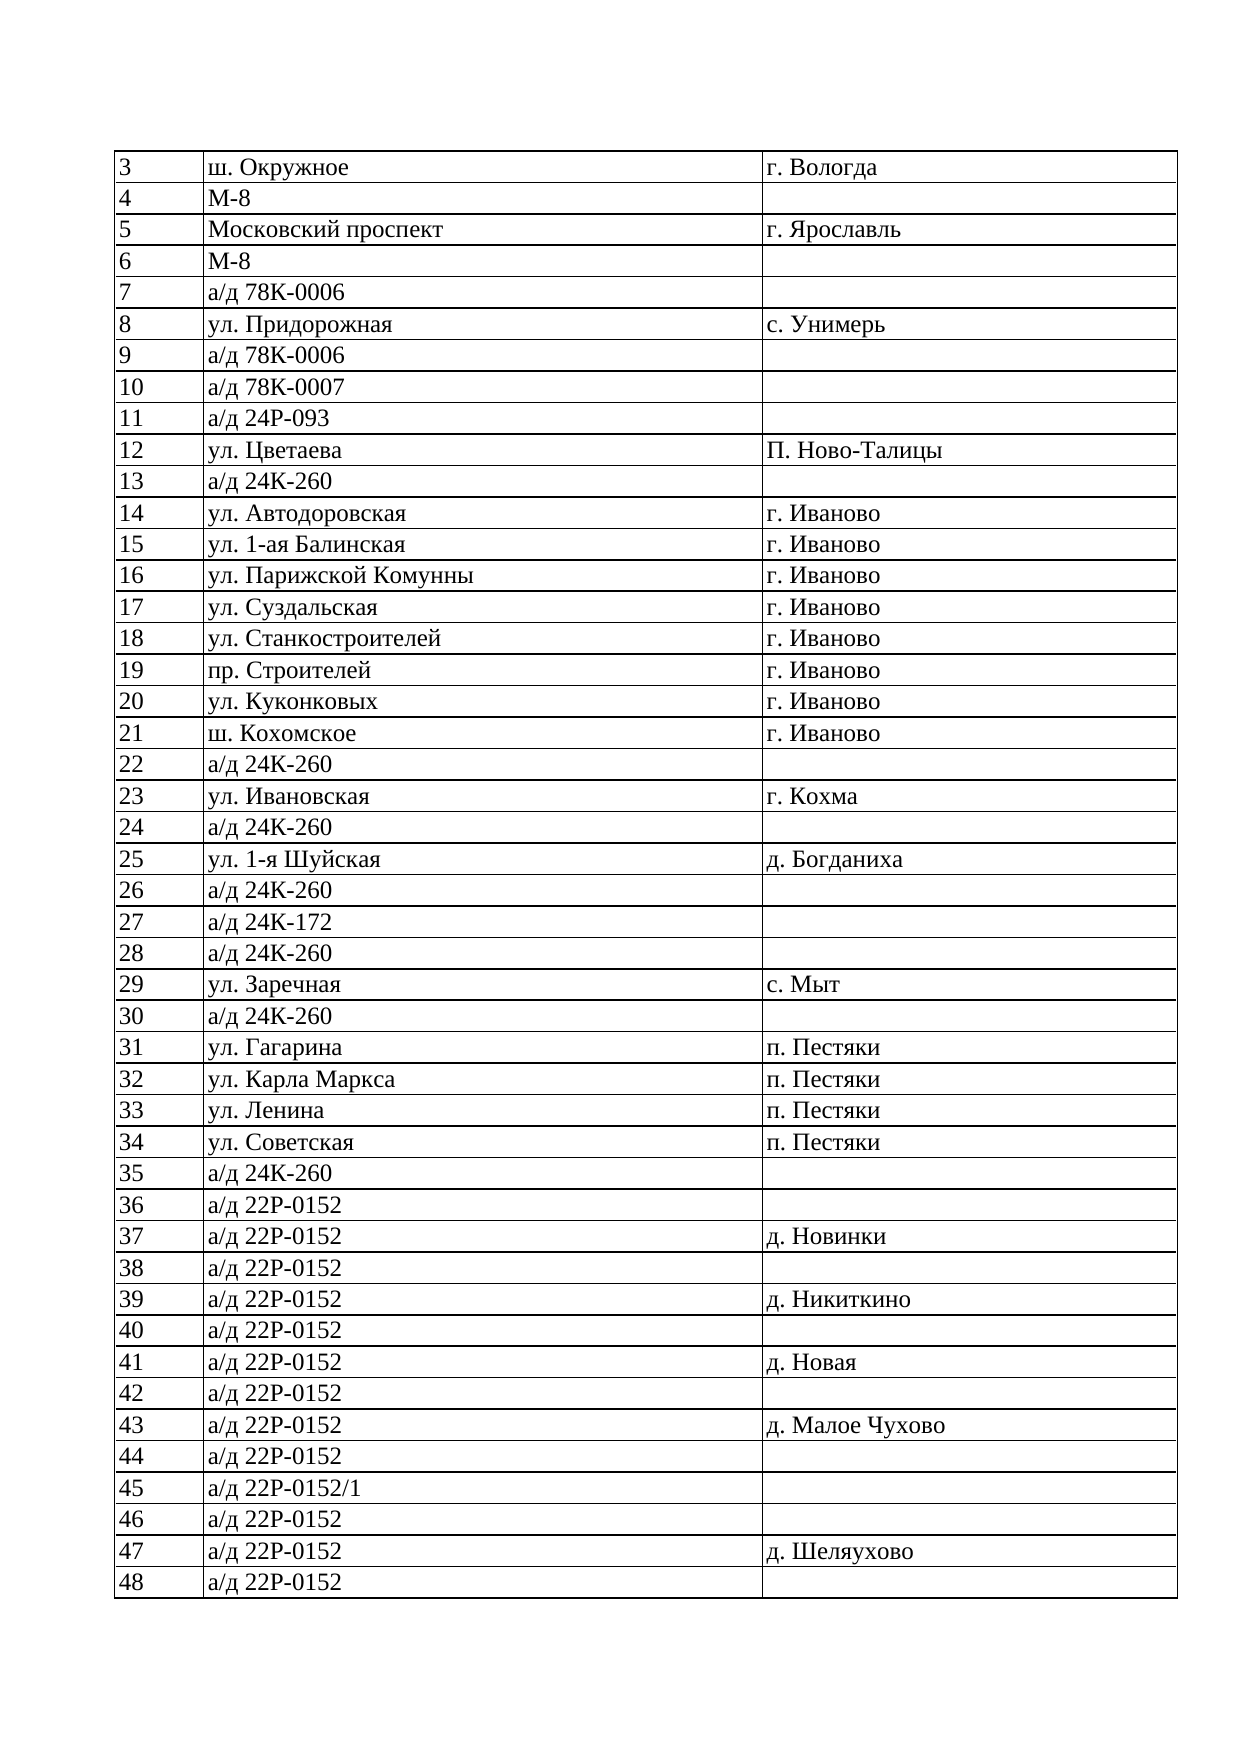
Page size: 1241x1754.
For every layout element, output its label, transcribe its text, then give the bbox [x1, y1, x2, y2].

table_cell а/д 24К-260 [204, 1158, 762, 1188]
table_cell 30 [115, 1000, 203, 1031]
table_cell 23 [115, 780, 203, 811]
table_cell а/д 22Р-0152 [204, 1190, 762, 1219]
table_cell 15 [115, 529, 203, 559]
table_cell 41 [115, 1346, 203, 1377]
table_cell 18 [115, 623, 203, 653]
table_cell 4 [115, 183, 203, 213]
table_cell [763, 874, 1177, 905]
table_cell а/д 24К-260 [204, 812, 762, 842]
table_cell а/д 22Р-0152 [204, 1536, 762, 1566]
table_cell 47 [115, 1535, 203, 1566]
table_cell а/д 22Р-0152/1 [204, 1473, 762, 1503]
table_cell 9 [115, 340, 203, 370]
table_cell 37 [115, 1221, 203, 1251]
table_cell 38 [115, 1252, 203, 1282]
table_cell а/д 78К-0006 [204, 340, 762, 370]
table_cell ул. Гагарина [204, 1032, 762, 1062]
table_cell п. Пестяки [763, 1031, 1177, 1062]
table_cell д. Новинки [763, 1220, 1177, 1251]
table_cell а/д 22Р-0152 [204, 1410, 762, 1440]
table_cell [763, 465, 1177, 496]
table_cell ул. Станкостроителей [204, 623, 762, 653]
table_cell П. Ново-Талицы [763, 433, 1177, 464]
table_cell ул. 1-ая Балинская [204, 529, 762, 559]
table_cell 34 [115, 1126, 203, 1157]
table_cell ш. Окружное [204, 152, 762, 181]
table_cell 32 [115, 1063, 203, 1094]
table_cell [763, 244, 1177, 276]
table_cell а/д 22Р-0152 [204, 1221, 762, 1251]
table_cell М-8 [204, 246, 762, 276]
table_cell [763, 999, 1177, 1031]
table_cell 7 [115, 277, 203, 307]
table_cell [763, 1377, 1177, 1408]
table_cell п. Пестяки [763, 1125, 1177, 1157]
table_cell п. Пестяки [763, 1062, 1177, 1094]
table_cell пр. Строителей [204, 655, 762, 685]
table_cell [763, 370, 1177, 402]
table_cell г. Ярославль [763, 213, 1177, 244]
table_cell г. Иваново [763, 653, 1177, 685]
table_cell 48 [115, 1567, 203, 1597]
table_cell г. Иваново [763, 496, 1177, 527]
table_cell 44 [115, 1441, 203, 1471]
table_cell г. Иваново [763, 716, 1177, 748]
table_cell а/д 24К-260 [204, 466, 762, 496]
table_cell с. Унимерь [763, 307, 1177, 339]
table_cell 14 [115, 497, 203, 527]
table_cell 33 [115, 1095, 203, 1125]
table_cell [763, 748, 1177, 779]
table_cell 35 [115, 1158, 203, 1188]
table_cell [763, 276, 1177, 307]
table_cell [763, 1157, 1177, 1188]
table_cell [763, 181, 1177, 213]
table_cell 43 [115, 1409, 203, 1440]
table_cell 5 [115, 214, 203, 244]
table_cell д. Шеляухово [763, 1534, 1177, 1566]
table_cell [763, 1314, 1177, 1345]
table_cell г. Иваново [763, 622, 1177, 653]
table_cell 36 [115, 1189, 203, 1219]
table_cell 13 [115, 466, 203, 496]
table_cell ул. Куконковых [204, 686, 762, 716]
table_cell 17 [115, 591, 203, 622]
table_cell 20 [115, 686, 203, 716]
table_cell 12 [115, 434, 203, 464]
table_cell ул. Заречная [204, 970, 762, 999]
table_cell а/д 24К-260 [204, 1001, 762, 1031]
table_cell 42 [115, 1378, 203, 1408]
table_cell а/д 24Р-093 [204, 403, 762, 433]
table_cell ул. Цветаева [204, 435, 762, 464]
table_cell а/д 22Р-0152 [204, 1253, 762, 1282]
table_cell ул. Советская [204, 1127, 762, 1157]
table_cell г. Вологда [763, 152, 1177, 181]
table_cell 22 [115, 749, 203, 779]
table_cell ул. Суздальская [204, 592, 762, 622]
table_cell 29 [115, 969, 203, 999]
table_cell 31 [115, 1032, 203, 1062]
table_cell а/д 22Р-0152 [204, 1347, 762, 1377]
table_cell д. Богданиха [763, 842, 1177, 873]
table_cell ул. Карла Маркса [204, 1064, 762, 1094]
table_cell 39 [115, 1284, 203, 1314]
table_cell а/д 22Р-0152 [204, 1378, 762, 1408]
table_cell ул. 1-я Шуйская [204, 844, 762, 873]
table_cell а/д 24К-260 [204, 749, 762, 779]
table_cell 21 [115, 717, 203, 748]
table_cell ул. Автодоровская [204, 498, 762, 527]
table_cell [763, 936, 1177, 968]
table_cell г. Кохма [763, 779, 1177, 811]
table_cell 45 [115, 1472, 203, 1503]
table_cell а/д 78К-0007 [204, 372, 762, 402]
table_cell [763, 905, 1177, 936]
table_cell 10 [115, 371, 203, 402]
table_cell [763, 811, 1177, 842]
table_cell ул. Ивановская [204, 781, 762, 811]
table_cell [763, 339, 1177, 370]
table_cell 26 [115, 875, 203, 905]
table_cell 11 [115, 403, 203, 433]
table_cell а/д 22Р-0152 [204, 1504, 762, 1534]
table_cell а/д 22Р-0152 [204, 1567, 762, 1597]
table_cell 40 [115, 1315, 203, 1345]
table_cell г. Иваново [763, 528, 1177, 559]
table_cell г. Иваново [763, 685, 1177, 716]
table_cell 19 [115, 654, 203, 685]
table_cell ул. Парижской Комунны [204, 561, 762, 590]
table_cell г. Иваново [763, 590, 1177, 622]
table_cell а/д 22Р-0152 [204, 1316, 762, 1345]
table_cell а/д 24К-260 [204, 938, 762, 968]
table_cell а/д 22Р-0152 [204, 1441, 762, 1471]
table_cell а/д 24К-172 [204, 907, 762, 936]
table_cell [763, 402, 1177, 433]
table_cell д. Никиткино [763, 1283, 1177, 1314]
table_cell М-8 [204, 183, 762, 213]
table_cell Московский проспект [204, 215, 762, 244]
table_cell [763, 1188, 1177, 1219]
table_cell 8 [115, 308, 203, 339]
table_cell 3 [115, 152, 203, 181]
table_cell с. Мыт [763, 968, 1177, 999]
table_cell [763, 1471, 1177, 1503]
table_cell ул. Придорожная [204, 309, 762, 339]
table_cell 46 [115, 1504, 203, 1534]
table_cell [763, 1440, 1177, 1471]
table_cell г. Иваново [763, 559, 1177, 590]
table_cell а/д 22Р-0152 [204, 1284, 762, 1314]
table_cell 27 [115, 906, 203, 936]
table_cell ул. Ленина [204, 1095, 762, 1125]
table_cell [763, 1566, 1177, 1597]
table_cell [763, 1251, 1177, 1282]
table_cell [763, 1503, 1177, 1534]
table_cell д. Новая [763, 1345, 1177, 1377]
table_cell 16 [115, 560, 203, 590]
table_cell а/д 24К-260 [204, 875, 762, 905]
table_cell 6 [115, 245, 203, 276]
table_cell д. Малое Чухово [763, 1408, 1177, 1440]
table_cell п. Пестяки [763, 1094, 1177, 1125]
table_cell 24 [115, 812, 203, 842]
table_cell 28 [115, 938, 203, 968]
table_cell а/д 78К-0006 [204, 277, 762, 307]
table_cell ш. Кохомское [204, 718, 762, 748]
table_cell 25 [115, 843, 203, 873]
